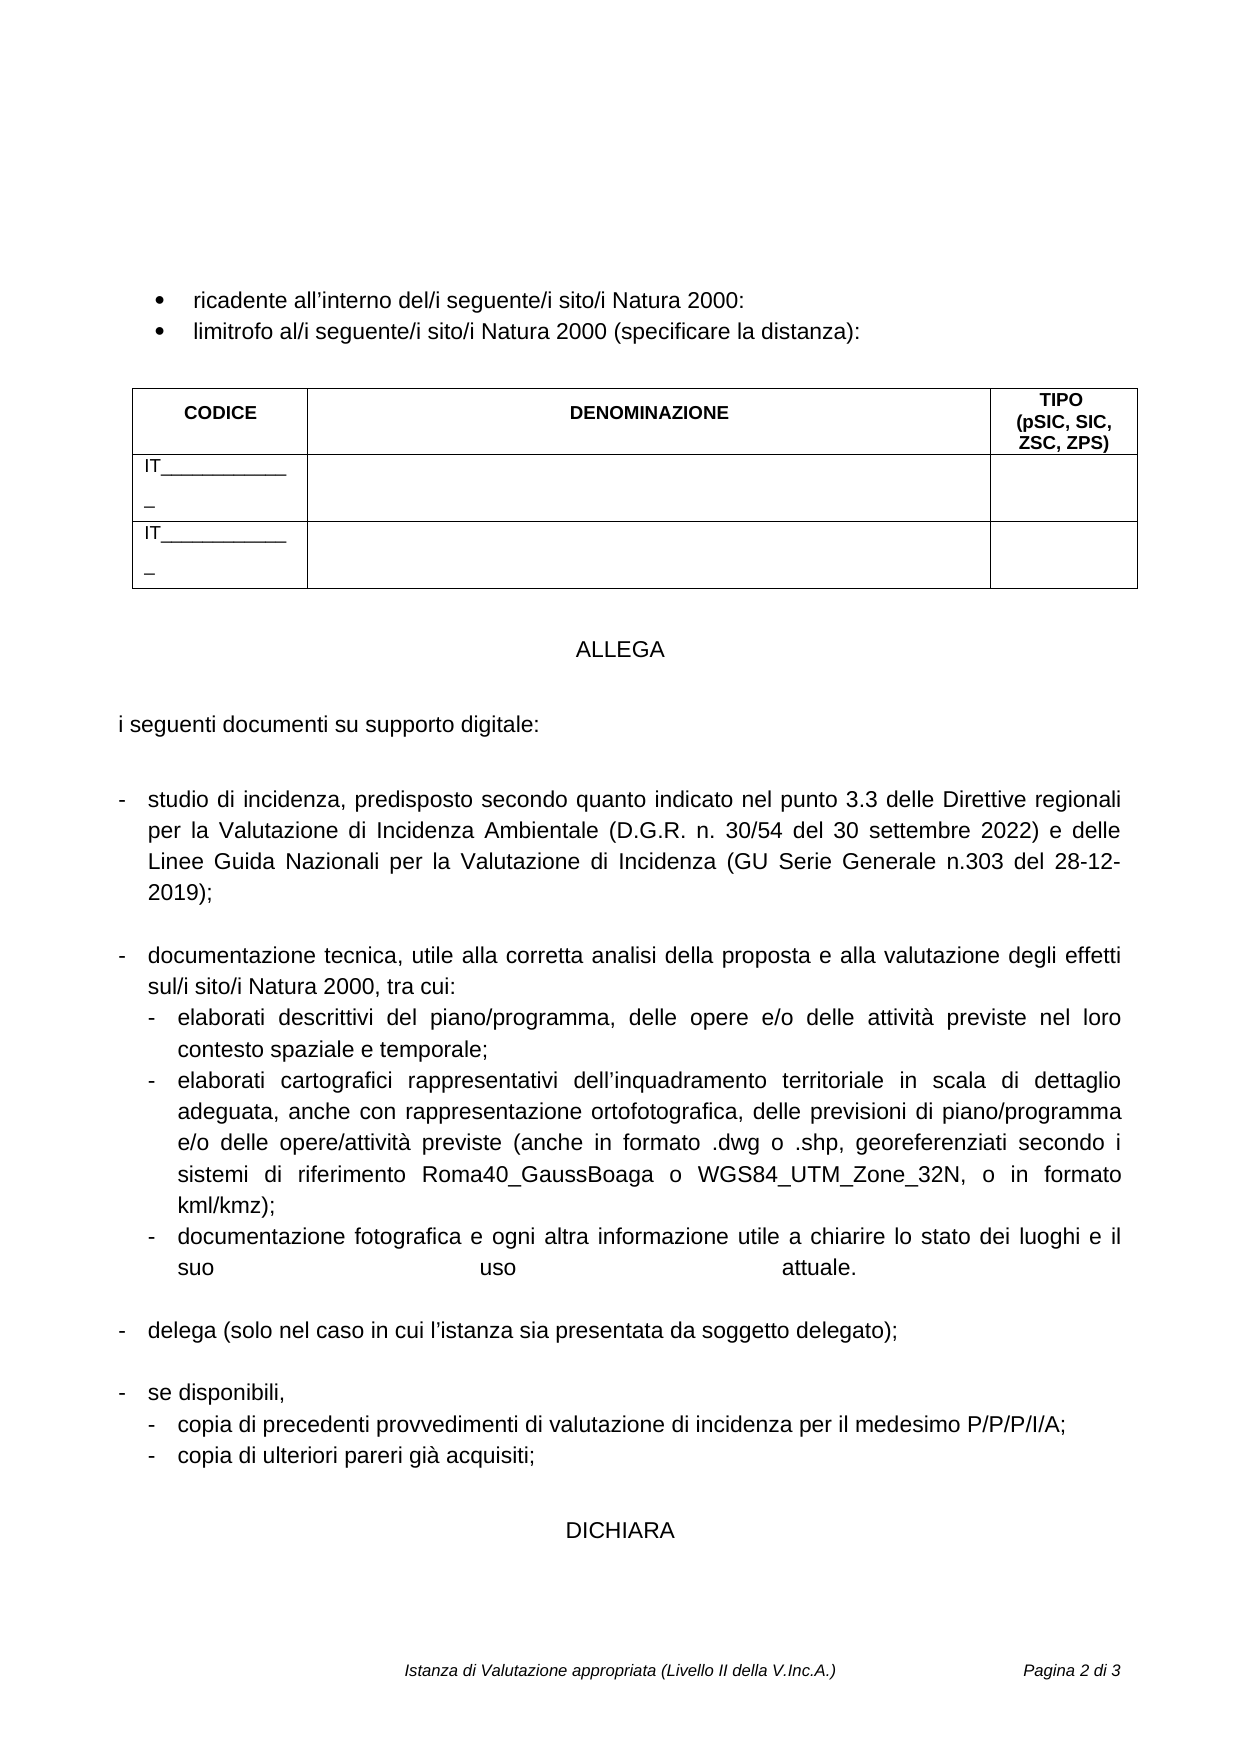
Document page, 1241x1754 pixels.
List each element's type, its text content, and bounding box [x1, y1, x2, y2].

list documentazione tecnica, utile alla corretta analisi della proposta e alla valutazione degli effetti sul/i sito/i Natura 2000, tra cui: [118, 937, 1122, 999]
table_header DENOMINAZIONE [308, 389, 990, 454]
list elaborati cartografici rappresentativi dell’inquadramento territoriale in scala di dettaglio adeguata, anche con rappresentazione ortofotografica, delle previsioni di piano/programma e/o delle opere/attività previste (anche in formato .dwg o .shp, georeferenziati secondo i sistemi di riferimento Roma40_GaussBoaga o WGS84_UTM_Zone_32N, o in formato kml/kmz); [148, 1062, 1122, 1218]
table_header TIPO (pSIC, SIC, ZSC, ZPS) [991, 389, 1137, 454]
table_header CODICE [133, 389, 307, 454]
table_cell [308, 522, 990, 587]
list se disponibili, [118, 1374, 1122, 1406]
table_cell [991, 455, 1137, 521]
list studio di incidenza, predisposto secondo quanto indicato nel punto 3.3 delle Direttive regionali per la Valutazione di Incidenza Ambientale (D.G.R. n. 30/54 del 30 settembre 2022) e delle Linee Guida Nazionali per la Valutazione di Incidenza (GU Serie Generale n.303 del 28-12-2019); [118, 781, 1122, 906]
text ALLEGA [118, 631, 1122, 662]
list copia di ulteriori pareri già acquisiti; [148, 1437, 1122, 1468]
table_cell IT_____________ [133, 455, 307, 521]
list ricadente all’interno del/i seguente/i sito/i Natura 2000: [156, 282, 1122, 313]
list copia di precedenti provvedimenti di valutazione di incidenza per il medesimo P/P/P/I/A; [148, 1406, 1122, 1437]
list elaborati descrittivi del piano/programma, delle opere e/o delle attività previste nel loro contesto spaziale e temporale; [148, 999, 1122, 1062]
table_cell [991, 522, 1137, 587]
text i seguenti documenti su supporto digitale: [118, 706, 1122, 737]
list documentazione fotografica e ogni altra informazione utile a chiarire lo stato dei luoghi e il suo uso attuale. [148, 1218, 1122, 1312]
table_cell IT_____________ [133, 522, 307, 587]
table_cell [308, 455, 990, 521]
text DICHIARA [118, 1512, 1122, 1543]
list delega (solo nel caso in cui l’istanza sia presentata da soggetto delegato); [118, 1312, 1122, 1343]
list limitrofo al/i seguente/i sito/i Natura 2000 (specificare la distanza): [156, 313, 1122, 344]
